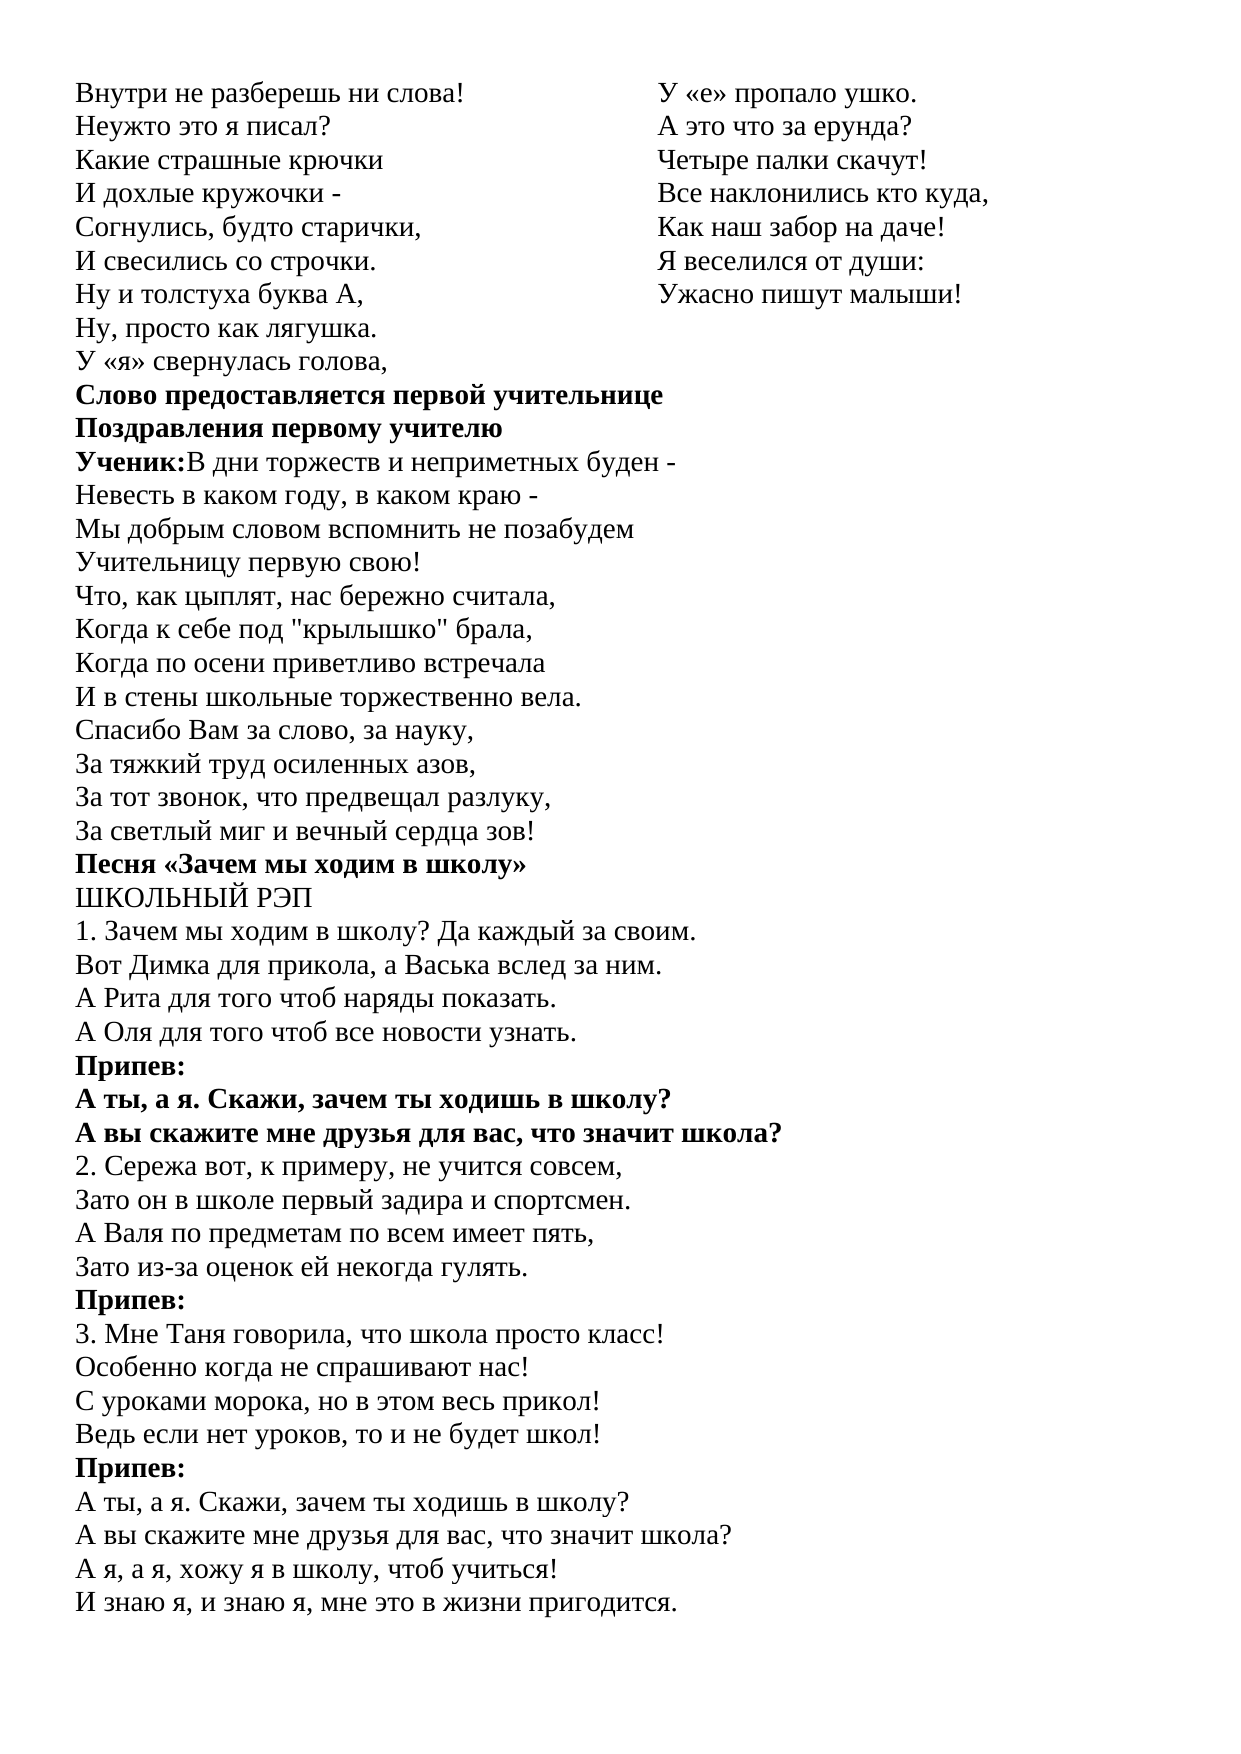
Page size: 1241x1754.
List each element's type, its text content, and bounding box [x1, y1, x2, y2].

text ШКОЛЬНЫЙ РЭП 1. Зачем мы ходим в школу? Да каждый за своим. Вот Димка для прикола, а Васька вслед за ним. А Рита для того чтоб наряды показать. А Оля для того чтоб все новости узнать. Припев: А ты, а я. Скажи, зачем ты ходишь в школу? А вы скажите мне друзья для вас, что значит школа? 2. Сережа вот, к примеру, не учится совсем, Зато он в школе первый задира и спортсмен. А Валя по предметам по всем имеет пять, Зато из-за оценок ей некогда гулять. [75, 880, 1165, 1282]
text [75, 75, 583, 377]
text Песня «Зачем мы ходим в школу» [75, 846, 1165, 880]
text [657, 75, 1165, 310]
text Поздравления первому учителю [75, 410, 1165, 444]
text Припев: 3. Мне Таня говорила, что школа просто класс! Особенно когда не спрашивают нас! С уроками морока, но в этом весь прикол! Ведь если нет уроков, то и не будет школ! Припев: А ты, а я. Скажи, зачем ты ходишь в школу? А вы скажите мне друзья для вас, что значит школа? А я, а я, хожу я в школу, чтоб учиться! И знаю я, и знаю я, мне это в жизни пригодится. [75, 1282, 1165, 1618]
text Ученик:В дни торжеств и неприметных буден - Невесть в каком году, в каком краю - Мы добрым словом вспомнить не позабудем Учительницу первую свою! Что, как цыплят, нас бережно считала, Когда к себе под "крылышко" брала, Когда по осени приветливо встречала И в стены школьные торжественно вела. Спасибо Вам за слово, за науку, За тяжкий труд осиленных азов, За тот звонок, что предвещал разлуку, За светлый миг и вечный сердца зов! [75, 444, 1165, 846]
text Слово предоставляется первой учительнице [75, 377, 1165, 410]
